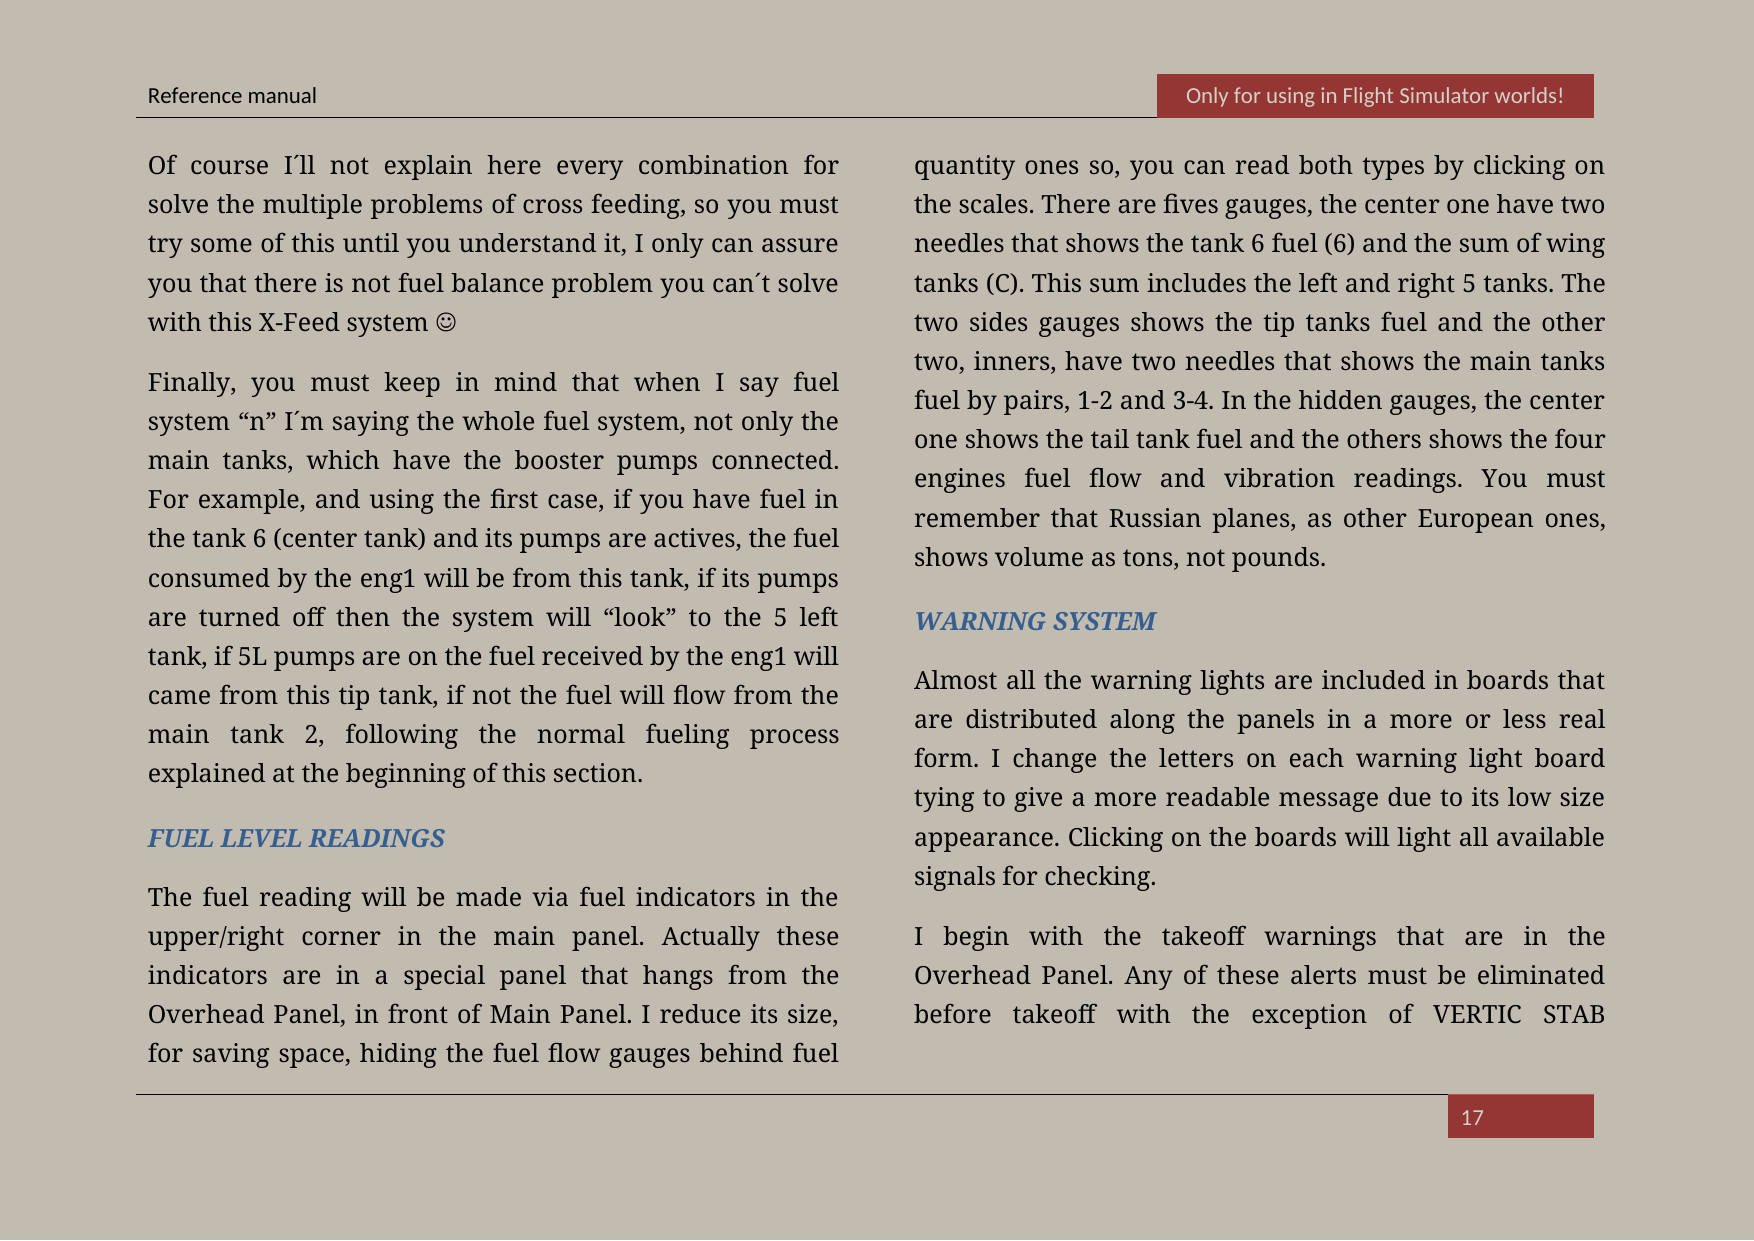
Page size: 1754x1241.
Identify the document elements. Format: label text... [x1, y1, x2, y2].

text Almost all the warning lights are included in boards that are distributed along the panels in a more or less real form. I change the letters on each warning light board tying to give a more readable message due to its low size appearance. Clicking on the boards will light all available signals for checking. [914, 663, 1606, 892]
subtitle WARNING SYSTEM [914, 603, 1606, 638]
text The fuel reading will be made via fuel indicators in the upper/right corner in the main panel. Actually these indicators are in a special panel that hangs from the Overhead Panel, in front of Main Panel. I reduce its size, for saving space, hiding the fuel flow gauges behind fuel quantity ones so, you can read both types by clicking on the scales. There are fives gauges, the center one have two needles that shows the tank 6 fuel (6) and the sum of wing tanks (C). This sum includes the left and right 5 tanks. The two sides gauges shows the tip tanks fuel and the other two, inners, have two needles that shows the main tanks fuel by pairs, 1-2 and 3-4. In the hidden gauges, the center one shows the tail tank fuel and the others shows the four engines fuel flow and vibration readings. You must remember that Russian planes, as other European ones, shows volume as tons, not pounds. [914, 148, 1606, 573]
text The fuel reading will be made via fuel indicators in the upper/right corner in the main panel. Actually these indicators are in a special panel that hangs from the Overhead Panel, in front of Main Panel. I reduce its size, for saving space, hiding the fuel flow gauges behind fuel quantity ones so, you can read both types by clicking on the scales. There are fives gauges, the center one have two needles that shows the tank 6 fuel (6) and the sum of wing tanks (C). This sum includes the left and right 5 tanks. The two sides gauges shows the tip tanks fuel and the other two, inners, have two needles that shows the main tanks fuel by pairs, 1-2 and 3-4. In the hidden gauges, the center one shows the tail tank fuel and the others shows the four engines fuel flow and vibration readings. You must remember that Russian planes, as other European ones, shows volume as tons, not pounds. [148, 879, 840, 1070]
text Of course I´ll not explain here every combination for solve the multiple problems of cross feeding, so you must try some of this until you understand it, I only can assure you that there is not fuel balance problem you can´t solve with this X-Feed system [148, 148, 840, 338]
text Finally, you must keep in mind that when I say fuel system “n” I´m saying the whole fuel system, not only the main tanks, which have the booster pumps connected. For example, and using the first case, if you have fuel in the tank 6 (center tank) and its pumps are actives, the fuel consumed by the eng1 will be from this tank, if its pumps are turned off then the system will “look” to the 5 left tank, if 5L pumps are on the fuel received by the eng1 will came from this tip tank, if not the fuel will flow from the main tank 2, following the normal fueling process explained at the beginning of this section. [148, 364, 840, 790]
subtitle FUEL LEVEL READINGS [148, 820, 840, 854]
